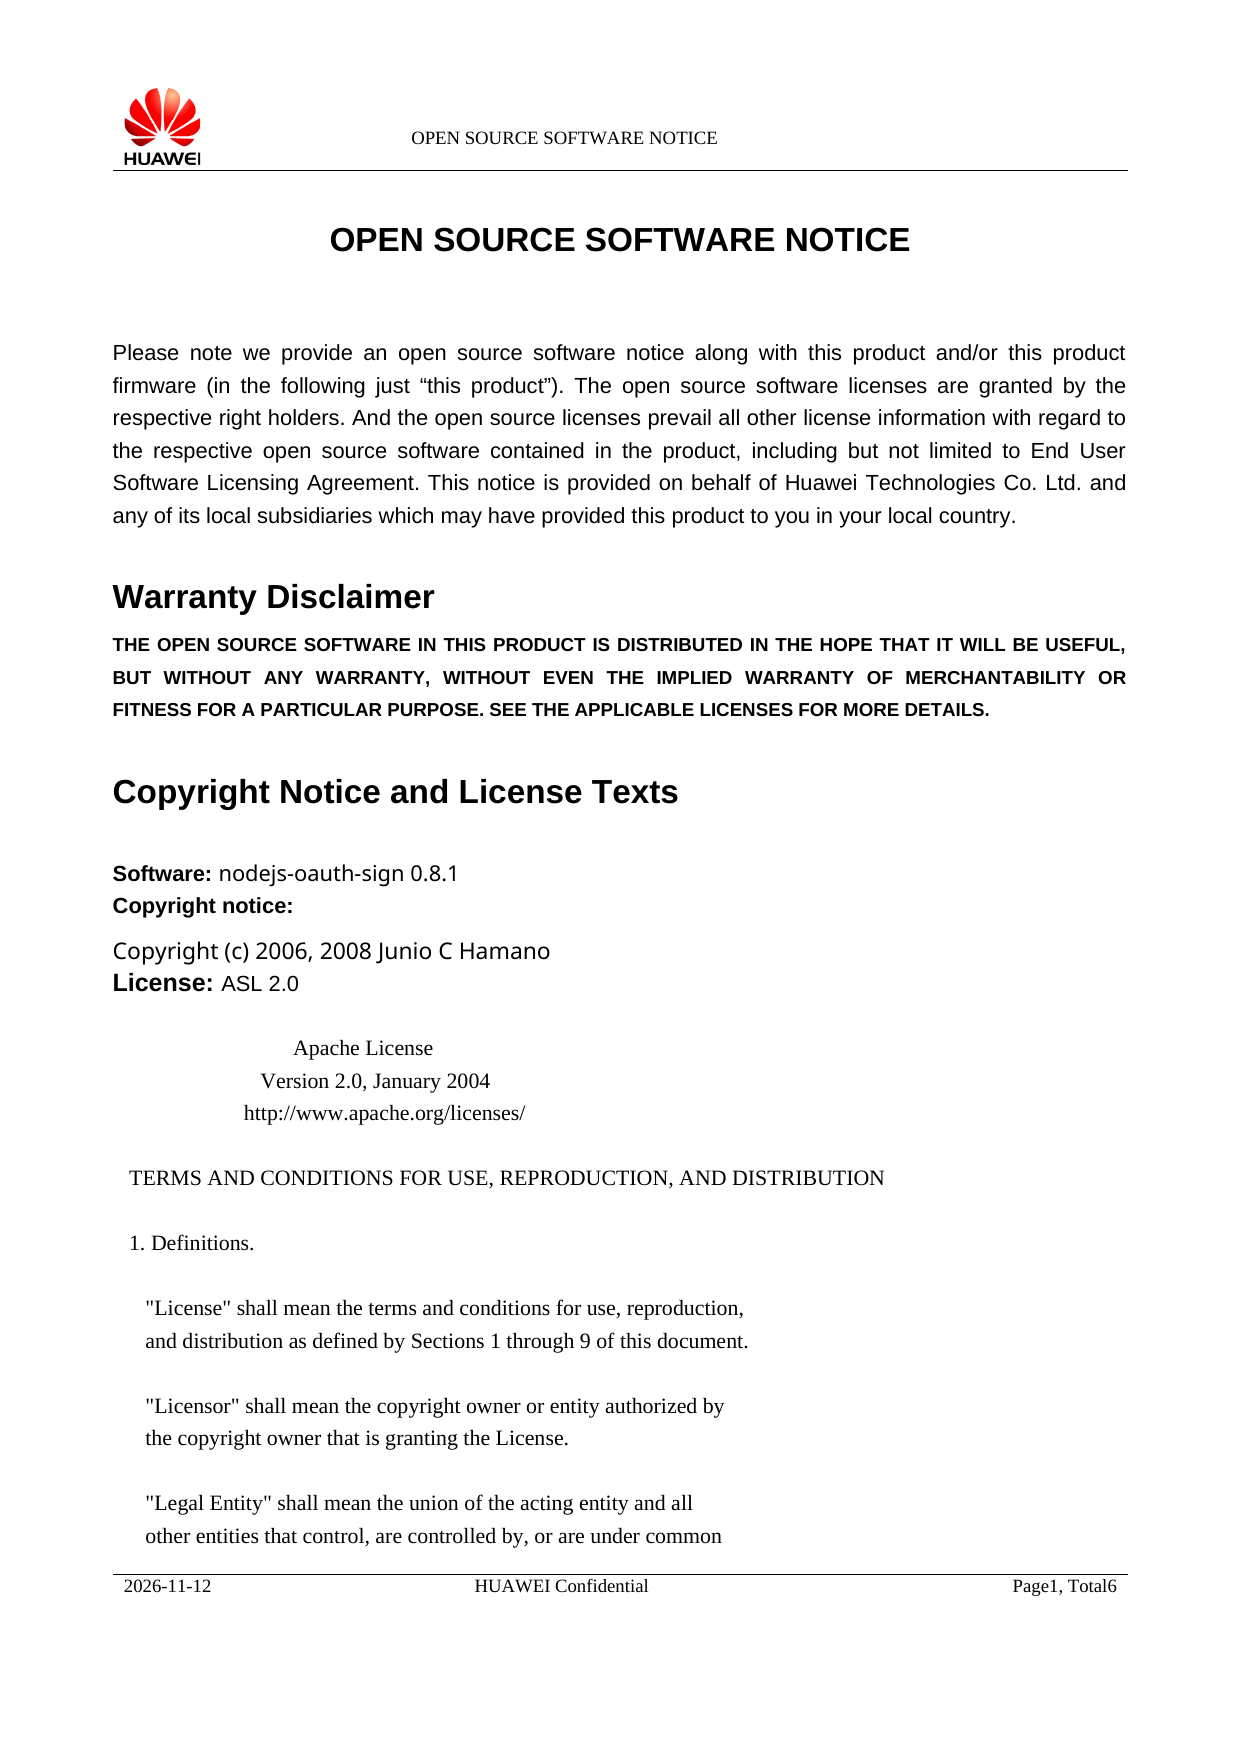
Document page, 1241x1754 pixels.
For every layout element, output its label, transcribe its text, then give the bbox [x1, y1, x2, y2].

picture [124, 88, 201, 165]
text License: ASL 2.0 [112, 966, 1128, 999]
text Copyright notice: [112, 889, 1128, 921]
text Copyright Notice and License Texts [112, 759, 1128, 824]
title Software: nodejs-oauth-sign 0.8.1 [112, 856, 1128, 889]
text Warranty Disclaimer [112, 564, 1128, 629]
text Please note we provide an open source software notice along with this product and/or this product firmware (in the following just “this product”). The open source software licenses are granted by the respective right holders. And the open source licenses prevail all other license information with regard to the respective open source software contained in the product, including but not limited to End User Software Licensing Agreement. This notice is provided on behalf of Huawei Technologies Co. Ltd. and any of its local subsidiaries which may have provided this product to you in your local country. [112, 336, 1128, 531]
text OPEN SOURCE SOFTWARE NOTICE [112, 206, 1128, 271]
text The open source software in this product is distributed in the hope that it will be useful, but WITHOUT ANY WARRANTY, without even the implied warranty of MERCHANTABILITY or FITNESS FOR A PARTICULAR PURPOSE. See the applicable licenses for more details. [112, 629, 1128, 726]
text Copyright (c) 2006, 2008 Junio C Hamano [112, 934, 1128, 966]
